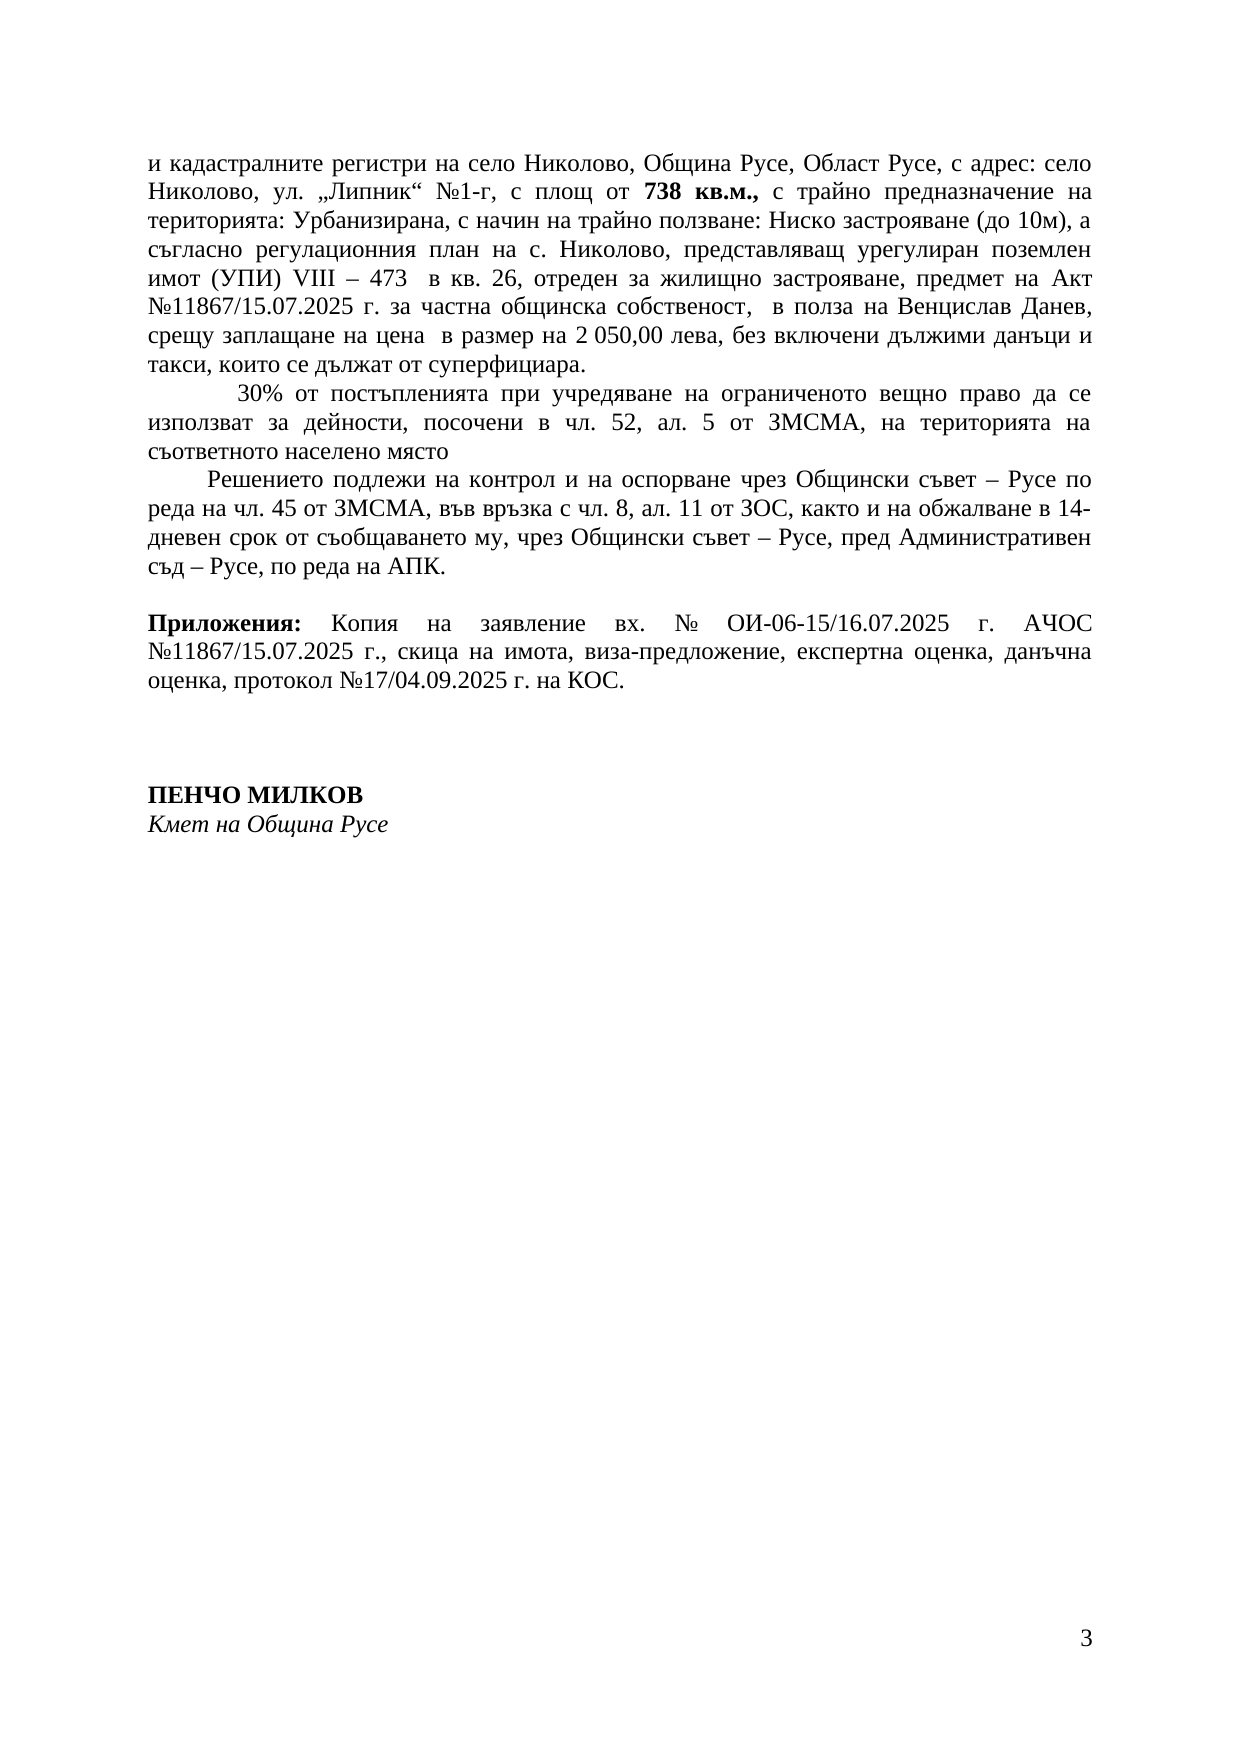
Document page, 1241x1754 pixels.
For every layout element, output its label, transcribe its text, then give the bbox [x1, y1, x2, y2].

text Решението подлежи на контрол и на оспорване чрез Общински съвет – Русе по реда на чл. 45 от ЗМСМА, във връзка с чл. 8, ал. 11 от ЗОС, както и на обжалване в 14-дневен срок от съобщаването му, чрез Общински съвет – Русе, пред Административен съд – Русе, по реда на АПК. [148, 464, 1092, 579]
text ПЕНЧО МИЛКОВ [148, 780, 1092, 809]
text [148, 148, 1092, 378]
text 30% от постъпленията при учредяване на ограниченото вещно право да се използват за дейности, посочени в чл. 52, ал. 5 от ЗМСМА, на територията на съответното населено място [148, 378, 1092, 464]
text Кмет на Община Русе [148, 809, 1092, 838]
text Приложения: Копия на заявление вх. № ОИ-06-15/16.07.2025 г. АЧОС №11867/15.07.2025 г., скица на имота, виза-предложение, експертна оценка, данъчна оценка, протокол №17/04.09.2025 г. на КОС. [148, 608, 1092, 694]
